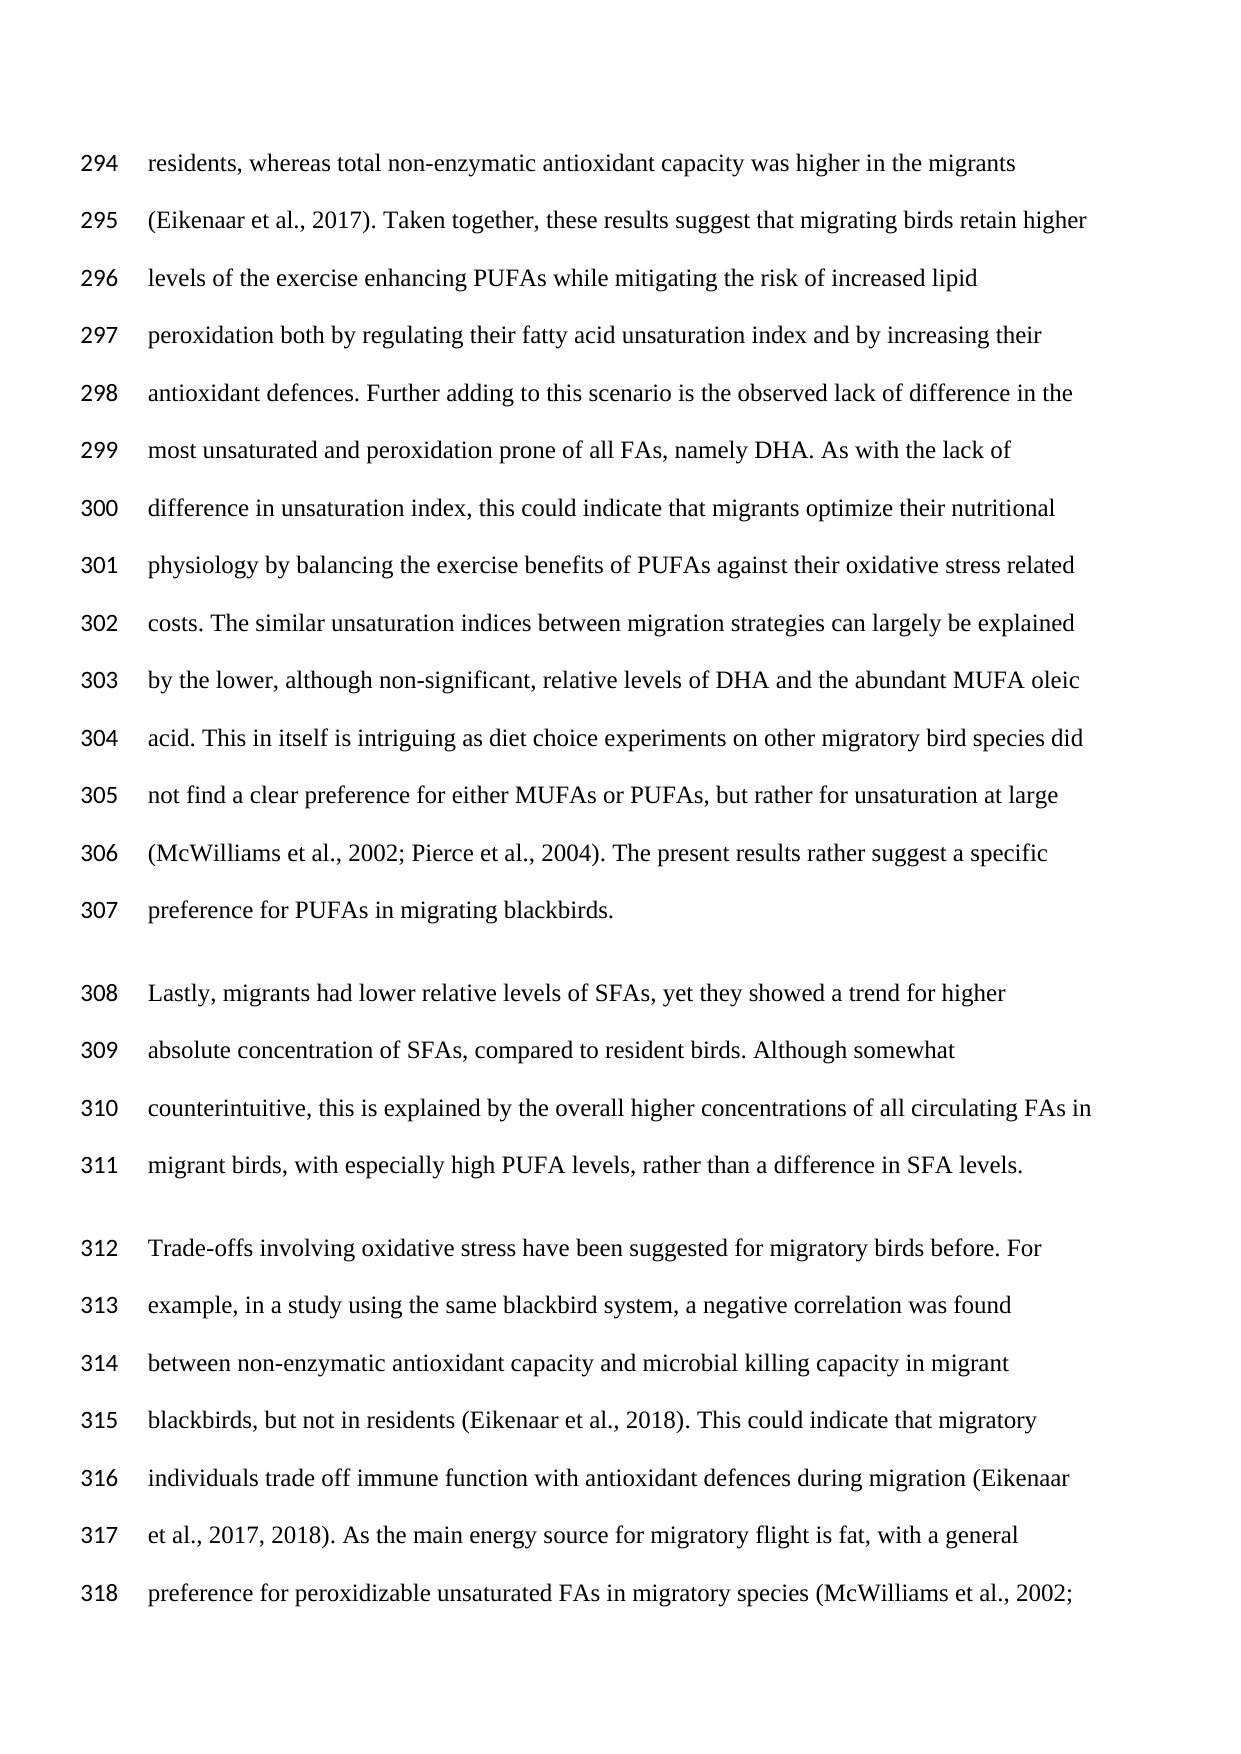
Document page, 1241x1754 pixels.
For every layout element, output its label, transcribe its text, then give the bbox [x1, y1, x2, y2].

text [148, 148, 1093, 924]
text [148, 1233, 1093, 1606]
text Lastly, migrants had lower relative levels of SFAs, yet they showed a trend for higher absolute concentration of SFAs, compared to resident birds. Although somewhat counterintuitive, this is explained by the overall higher concentrations of all circulating FAs in migrant birds, with especially high PUFA levels, rather than a difference in SFA levels. [148, 978, 1093, 1179]
